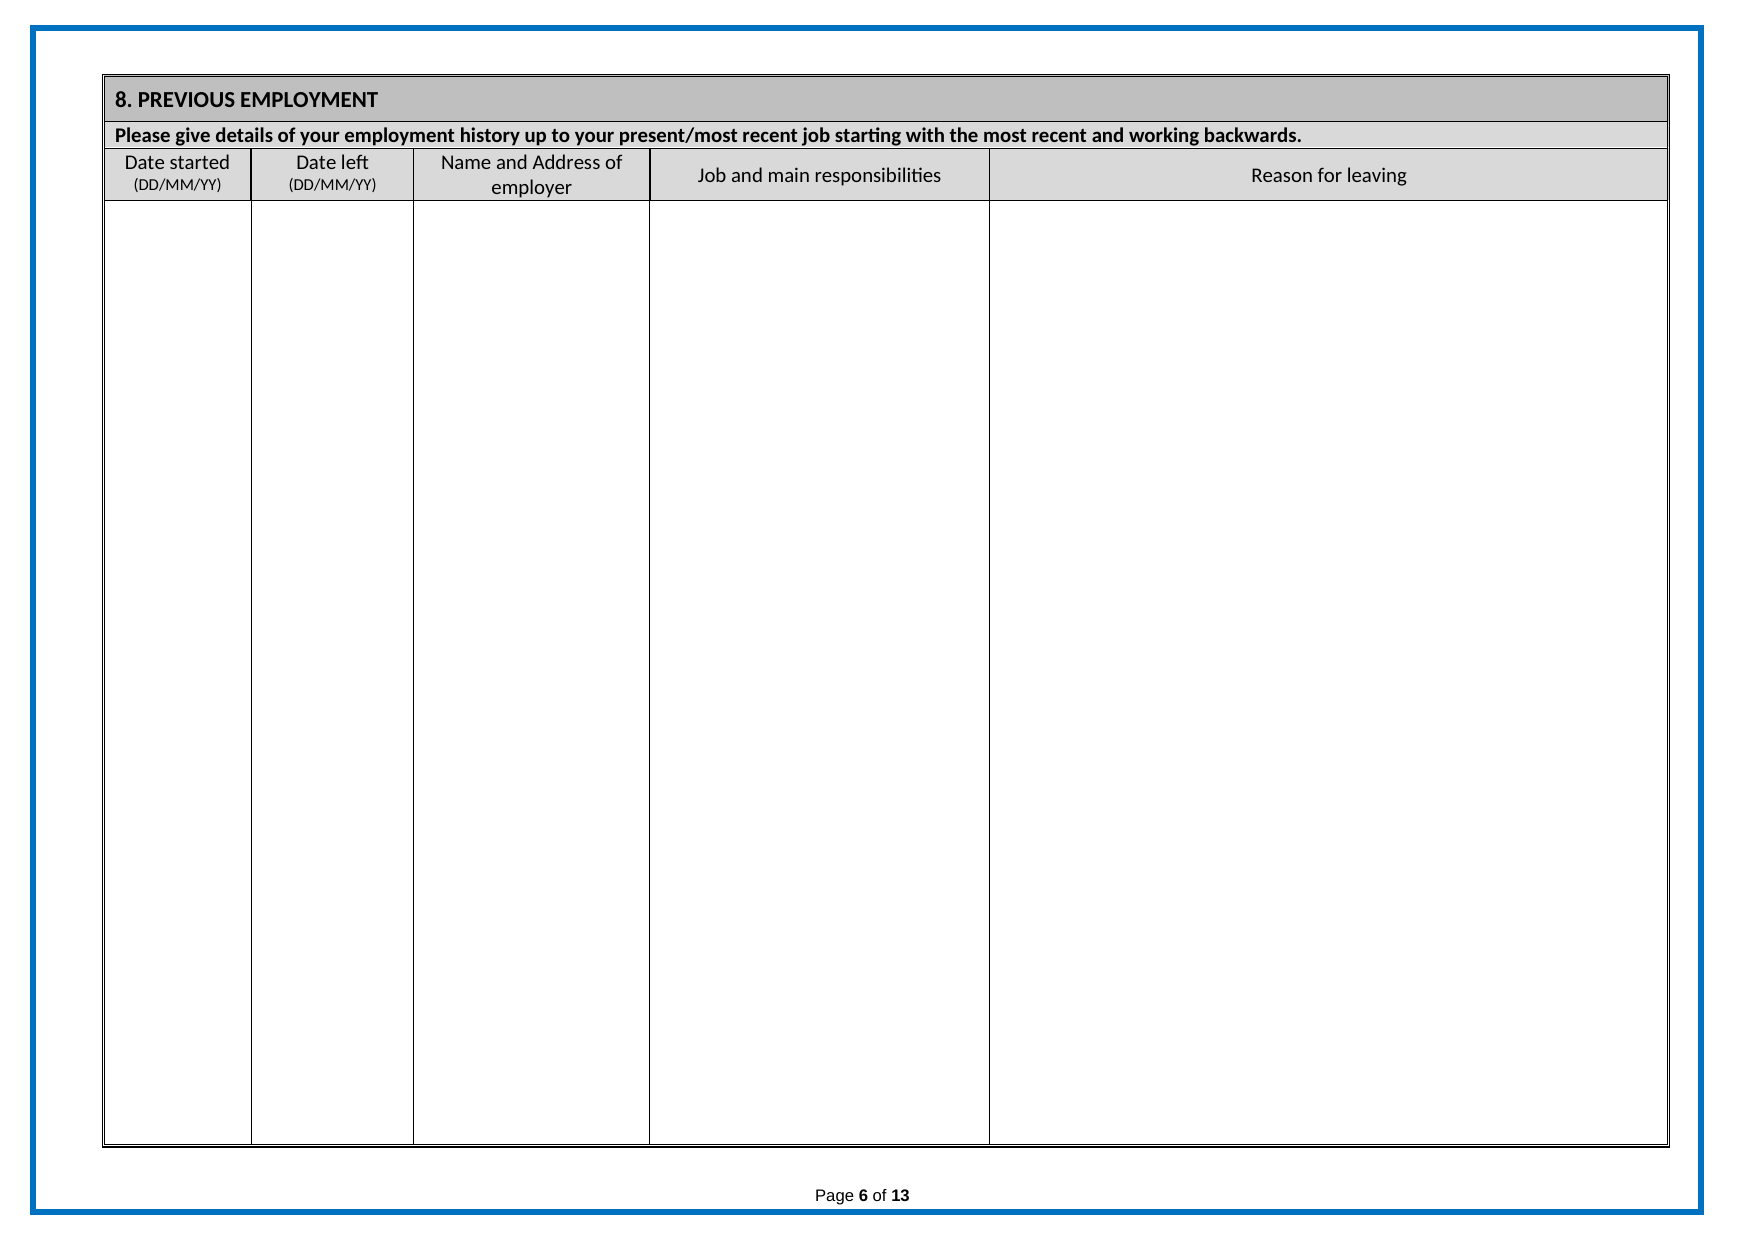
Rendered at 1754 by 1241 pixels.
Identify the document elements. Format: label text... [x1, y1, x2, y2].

table_cell Name and Address of employer [414, 149, 649, 200]
table_cell [990, 201, 1667, 1144]
table_cell Job and main responsibilities [651, 149, 989, 200]
table_header 8. PREVIOUS EMPLOYMENT [105, 77, 1667, 121]
table_cell Date started (DD/MM/YY) [105, 149, 250, 200]
table_cell Please give details of your employment history up to your present/most recent job starting with the most recent and working backwards. [105, 122, 1667, 147]
table_cell [105, 201, 251, 1144]
table_cell Reason for leaving [990, 149, 1667, 200]
table_cell [414, 201, 649, 1144]
table_cell Date left (DD/MM/YY) [252, 149, 413, 200]
table_cell [252, 201, 413, 1144]
table_cell [650, 201, 989, 1144]
